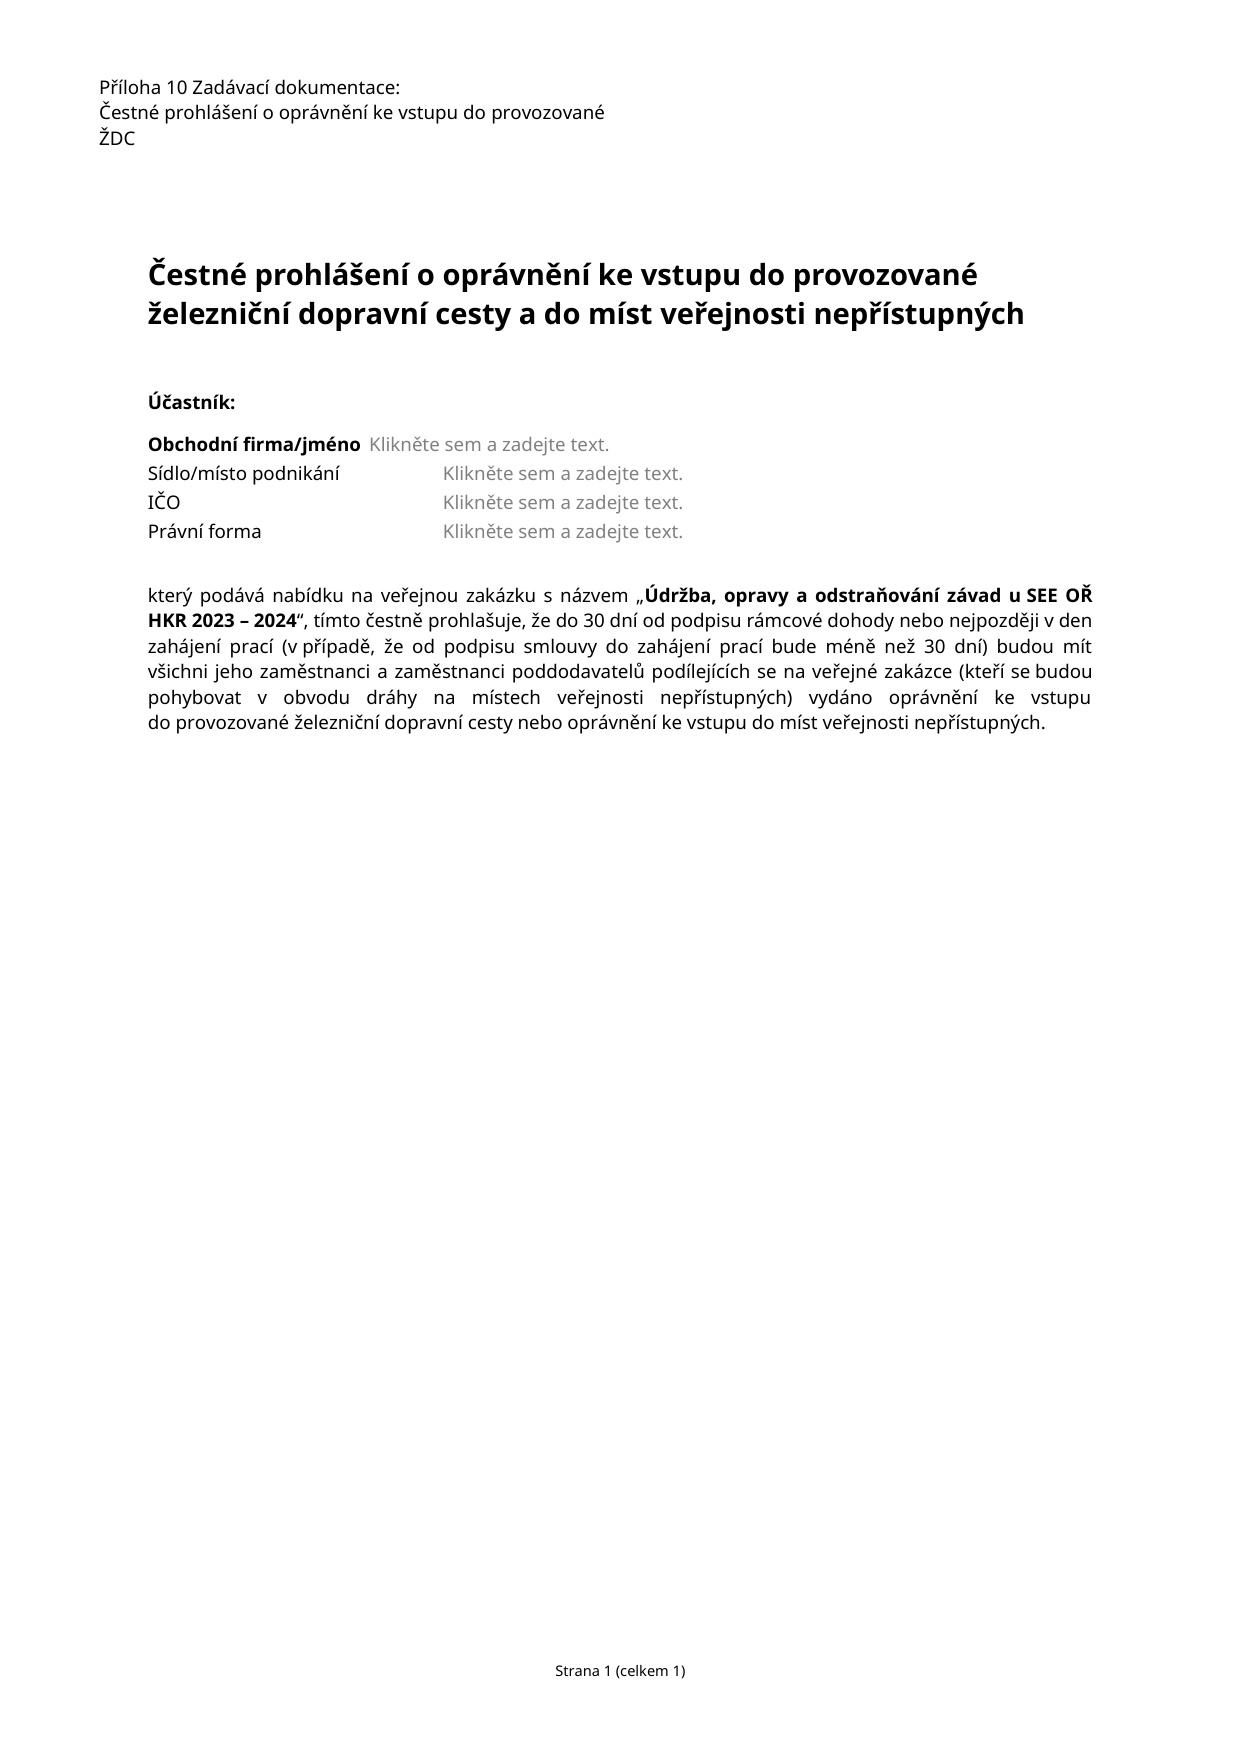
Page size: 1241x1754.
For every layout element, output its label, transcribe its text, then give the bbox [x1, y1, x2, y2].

text který podává nabídku na veřejnou zakázku s názvem „Údržba, opravy a odstraňování závad u SEE OŘ HKR 2023 – 2024“, tímto čestně prohlašuje, že do 30 dní od podpisu rámcové dohody nebo nejpozději v den zahájení prací (v případě, že od podpisu smlouvy do zahájení prací bude méně než 30 dní) budou mít všichni jeho zaměstnanci a zaměstnanci poddodavatelů podílejících se na veřejné zakázce (kteří se budou pohybovat v obvodu dráhy na místech veřejnosti nepřístupných) vydáno oprávnění ke vstupu do provozované železniční dopravní cesty nebo oprávnění ke vstupu do míst veřejnosti nepřístupných. [148, 582, 1093, 735]
text Obchodní firma/jméno [148, 428, 1093, 457]
text Sídlo/místo podnikání [148, 457, 1093, 486]
title Čestné prohlášení o oprávnění ke vstupu do provozované železniční dopravní cesty a do míst veřejnosti nepřístupných [148, 254, 1093, 333]
text Právní forma [148, 515, 1093, 544]
text IČO [148, 486, 1093, 515]
text Účastník: [148, 384, 1093, 416]
